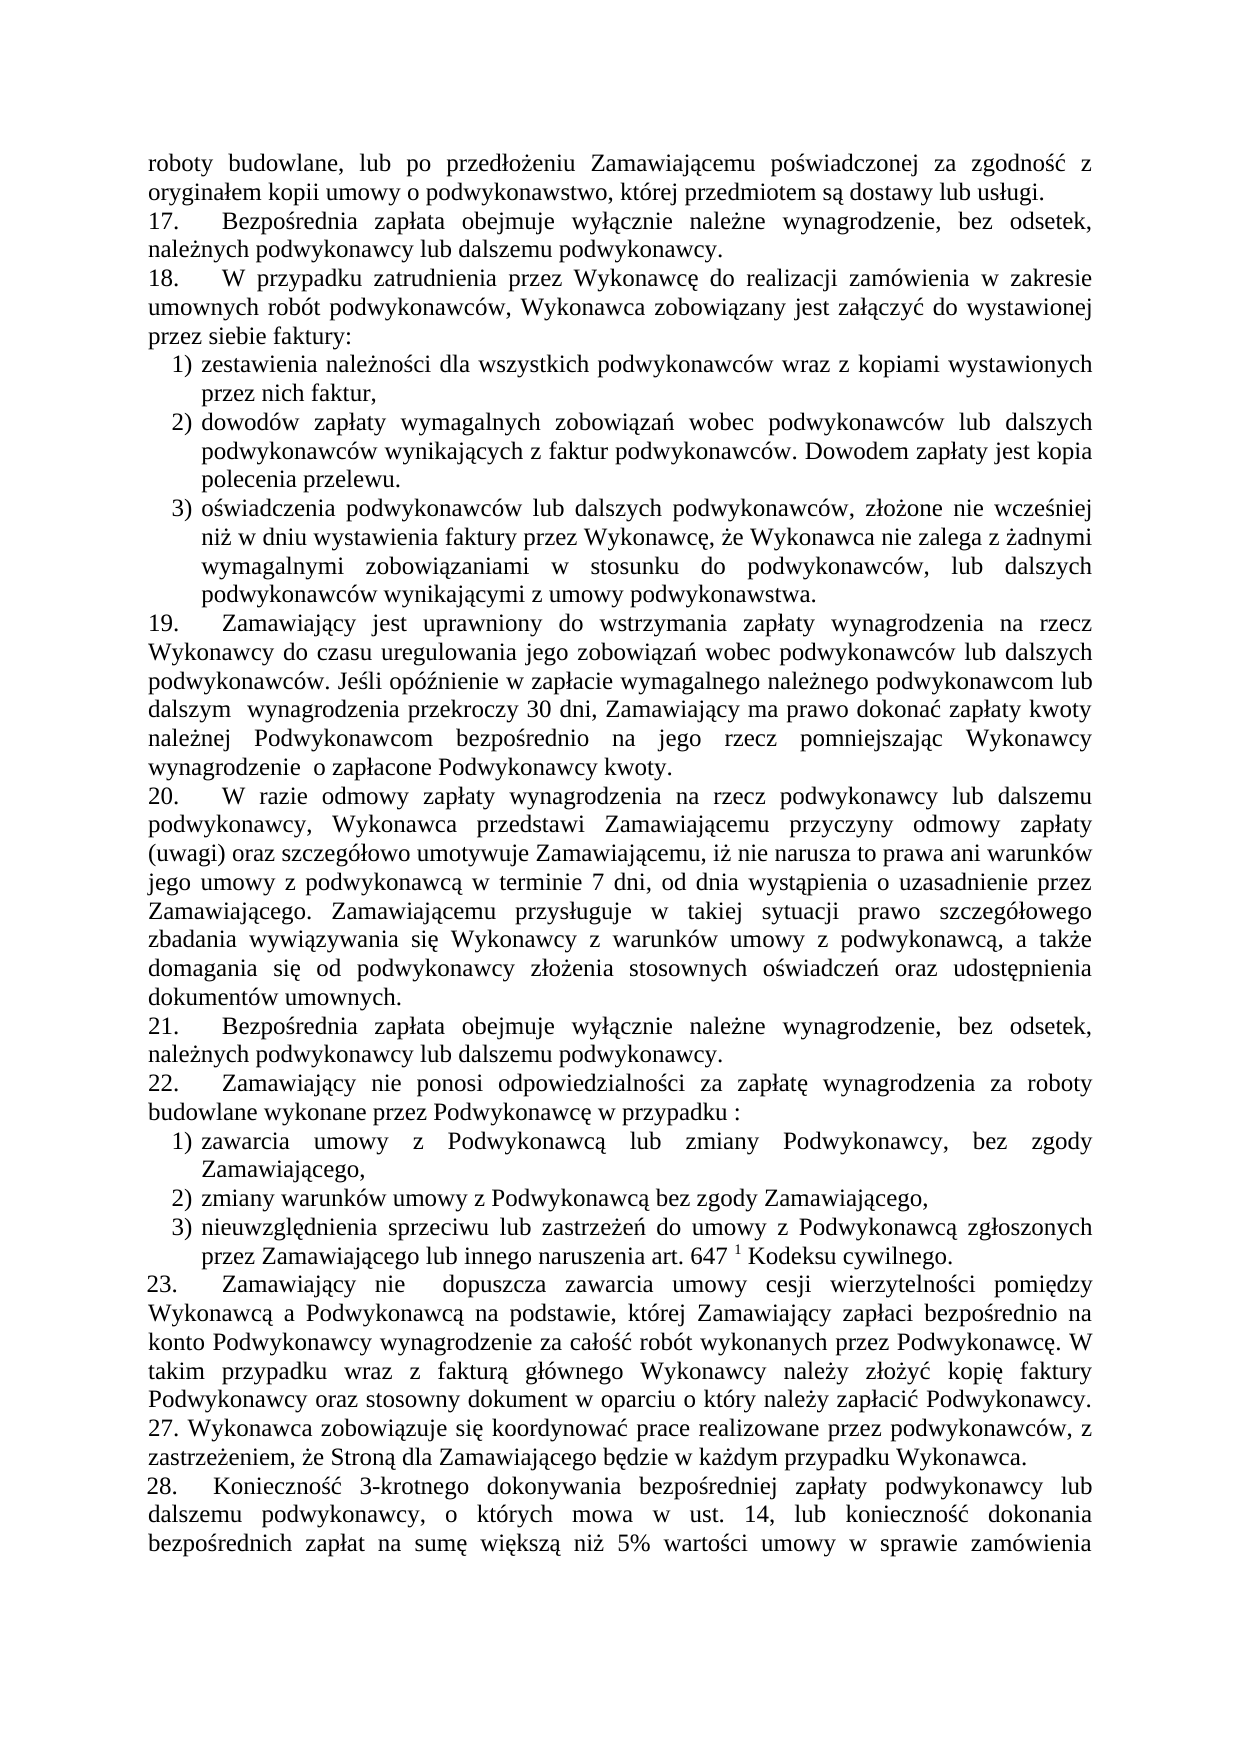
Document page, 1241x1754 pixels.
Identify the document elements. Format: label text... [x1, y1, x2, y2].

list dowodów zapłaty wymagalnych zobowiązań wobec podwykonawców lub dalszych podwykonawców wynikających z faktur podwykonawców. Dowodem zapłaty jest kopia polecenia przelewu. [171, 407, 1093, 493]
list zawarcia umowy z Podwykonawcą lub zmiany Podwykonawcy, bez zgody Zamawiającego, [171, 1126, 1093, 1183]
list Zamawiający jest uprawniony do wstrzymania zapłaty wynagrodzenia na rzecz Wykonawcy do czasu uregulowania jego zobowiązań wobec podwykonawców lub dalszych podwykonawców. Jeśli opóźnienie w zapłacie wymagalnego należnego podwykonawcom lub dalszym wynagrodzenia przekroczy 30 dni, Zamawiający ma prawo dokonać zapłaty kwoty należnej Podwykonawcom bezpośrednio na jego rzecz pomniejszając Wykonawcy wynagrodzenie o zapłacone Podwykonawcy kwoty. [148, 608, 1093, 781]
list zmiany warunków umowy z Podwykonawcą bez zgody Zamawiającego, [171, 1183, 1093, 1212]
list Zamawiający nie dopuszcza zawarcia umowy cesji wierzytelności pomiędzy Wykonawcą a Podwykonawcą na podstawie, której Zamawiający zapłaci bezpośrednio na konto Podwykonawcy wynagrodzenie za całość robót wykonanych przez Podwykonawcę. W takim przypadku wraz z fakturą głównego Wykonawcy należy złożyć kopię faktury Podwykonawcy oraz stosowny dokument w oparciu o który należy zapłacić Podwykonawcy. 27. Wykonawca zobowiązuje się koordynować prace realizowane przez podwykonawców, z zastrzeżeniem, że Stroną dla Zamawiającego będzie w każdym przypadku Wykonawca. [146, 1269, 1093, 1471]
list Zamawiający nie ponosi odpowiedzialności za zapłatę wynagrodzenia za roboty budowlane wykonane przez Podwykonawcę w przypadku : [148, 1068, 1093, 1126]
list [148, 148, 1093, 206]
list W razie odmowy zapłaty wynagrodzenia na rzecz podwykonawcy lub dalszemu podwykonawcy, Wykonawca przedstawi Zamawiającemu przyczyny odmowy zapłaty (uwagi) oraz szczegółowo umotywuje Zamawiającemu, iż nie narusza to prawa ani warunków jego umowy z podwykonawcą w terminie 7 dni, od dnia wystąpienia o uzasadnienie przez Zamawiającego. Zamawiającemu przysługuje w takiej sytuacji prawo szczegółowego zbadania wywiązywania się Wykonawcy z warunków umowy z podwykonawcą, a także domagania się od podwykonawcy złożenia stosownych oświadczeń oraz udostępnienia dokumentów umownych. [148, 781, 1093, 1011]
list W przypadku zatrudnienia przez Wykonawcę do realizacji zamówienia w zakresie umownych robót podwykonawców, Wykonawca zobowiązany jest załączyć do wystawionej przez siebie faktury: [148, 263, 1093, 349]
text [146, 1471, 1093, 1557]
list zestawienia należności dla wszystkich podwykonawców wraz z kopiami wystawionych przez nich faktur, [171, 349, 1093, 407]
list nieuwzględnienia sprzeciwu lub zastrzeżeń do umowy z Podwykonawcą zgłoszonych przez Zamawiającego lub innego naruszenia art. 647 1 Kodeksu cywilnego. [171, 1212, 1093, 1269]
list Bezpośrednia zapłata obejmuje wyłącznie należne wynagrodzenie, bez odsetek, należnych podwykonawcy lub dalszemu podwykonawcy. [148, 1011, 1093, 1068]
list Bezpośrednia zapłata obejmuje wyłącznie należne wynagrodzenie, bez odsetek, należnych podwykonawcy lub dalszemu podwykonawcy. [148, 206, 1093, 263]
list oświadczenia podwykonawców lub dalszych podwykonawców, złożone nie wcześniej niż w dniu wystawienia faktury przez Wykonawcę, że Wykonawca nie zalega z żadnymi wymagalnymi zobowiązaniami w stosunku do podwykonawców, lub dalszych podwykonawców wynikającymi z umowy podwykonawstwa. [171, 493, 1093, 608]
